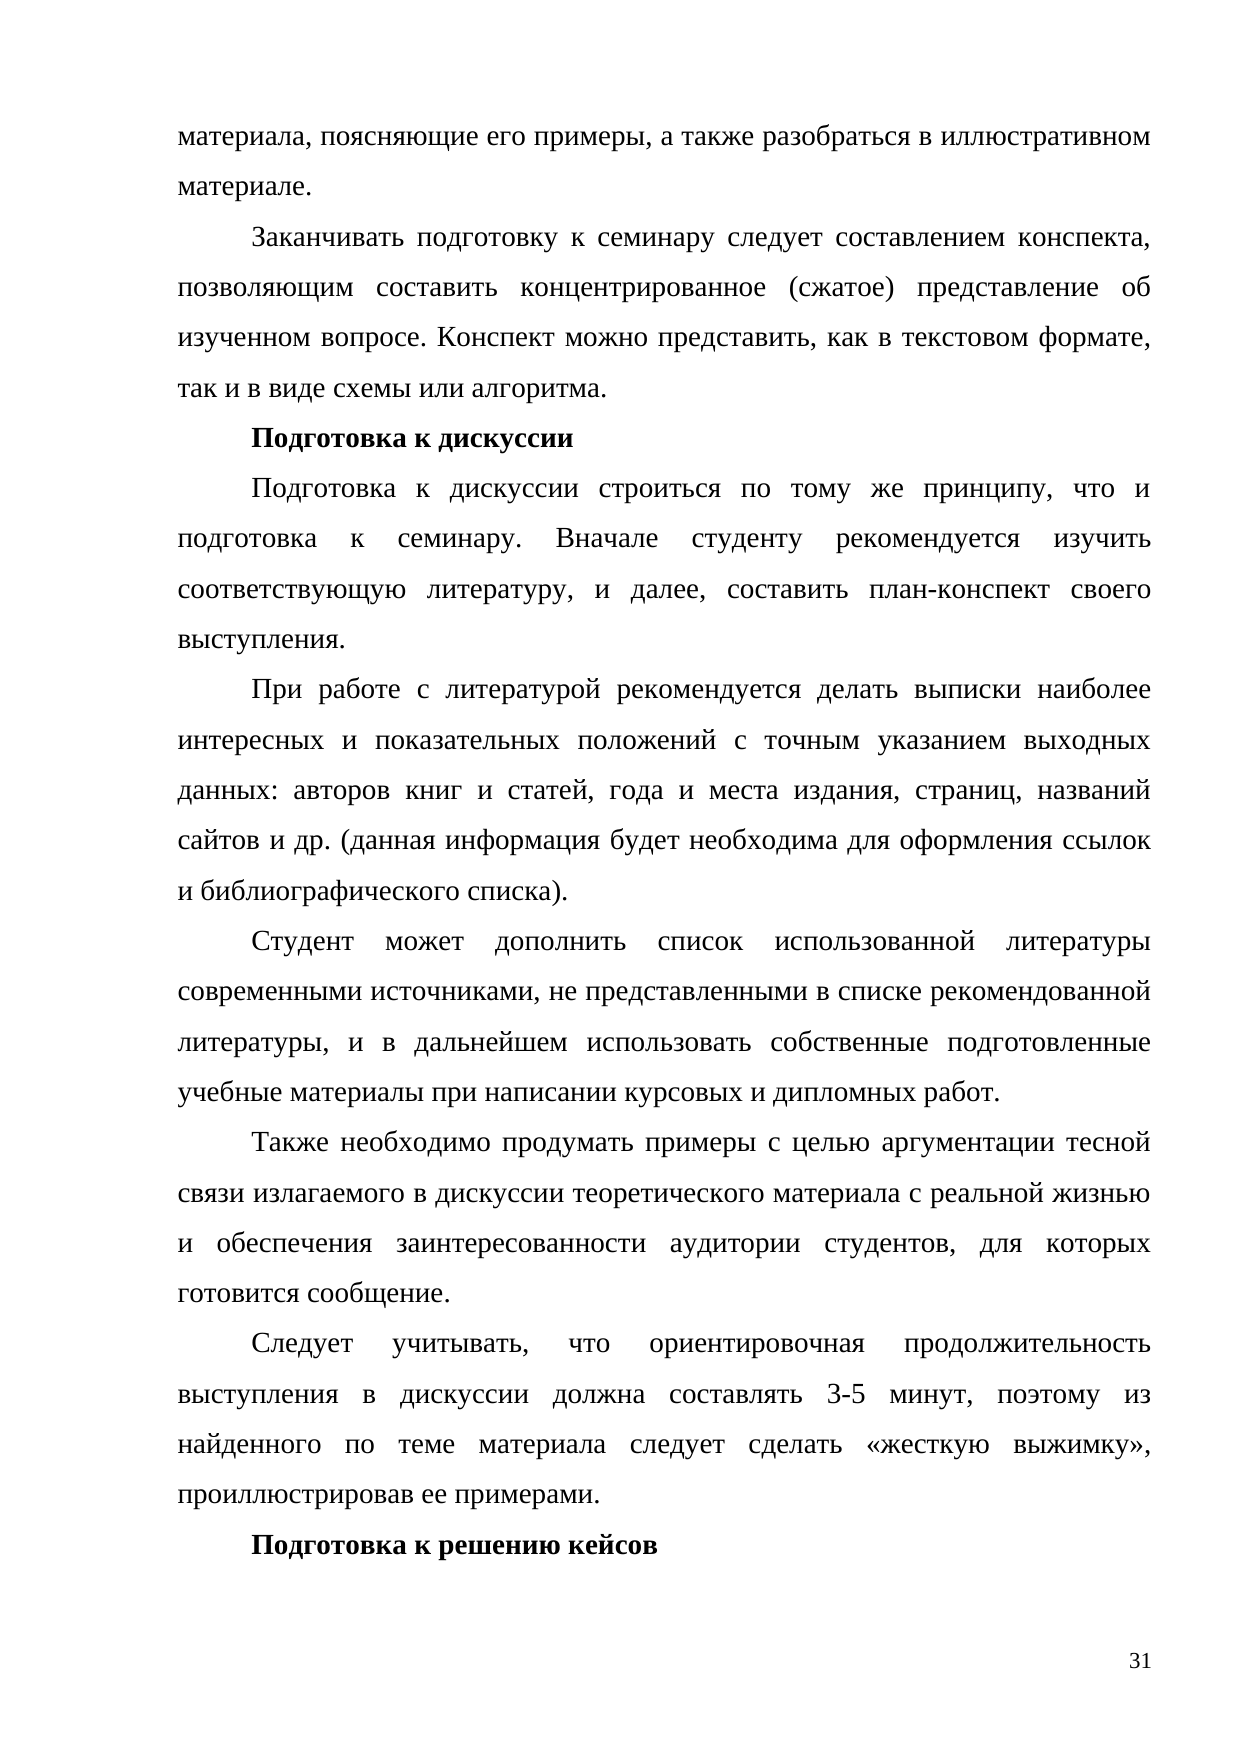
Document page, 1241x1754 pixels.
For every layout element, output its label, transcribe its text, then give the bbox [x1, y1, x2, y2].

text Подготовка к решению кейсов [177, 1527, 1152, 1560]
text Также необходимо продумать примеры с целью аргументации тесной связи излагаемого в дискуссии теоретического материала с реальной жизнью и обеспечения заинтересованности аудитории студентов, для которых готовится сообщение. [177, 1124, 1152, 1309]
text Студент может дополнить список использованной литературы современными источниками, не представленными в списке рекомендованной литературы, и в дальнейшем использовать собственные подготовленные учебные материалы при написании курсовых и дипломных работ. [177, 923, 1152, 1108]
text При работе с литературой рекомендуется делать выписки наиболее интересных и показательных положений с точным указанием выходных данных: авторов книг и статей, года и места издания, страниц, названий сайтов и др. (данная информация будет необходима для оформления ссылок и библиографического списка). [177, 672, 1152, 906]
text Подготовка к дискуссии строиться по тому же принципу, что и подготовка к семинару. Вначале студенту рекомендуется изучить соответствующую литературу, и далее, составить план-конспект своего выступления. [177, 470, 1152, 655]
text Подготовка к дискуссии [177, 420, 1152, 453]
text Следует учитывать, что ориентировочная продолжительность выступления в дискуссии должна составлять 3-5 минут, поэтому из найденного по теме материала следует сделать «жесткую выжимку», проиллюстрировав ее примерами. [177, 1326, 1152, 1510]
text Заканчивать подготовку к семинару следует составлением конспекта, позволяющим составить концентрированное (сжатое) представление об изученном вопросе. Конспект можно представить, как в текстовом формате, так и в виде схемы или алгоритма. [177, 219, 1152, 403]
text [177, 118, 1152, 202]
